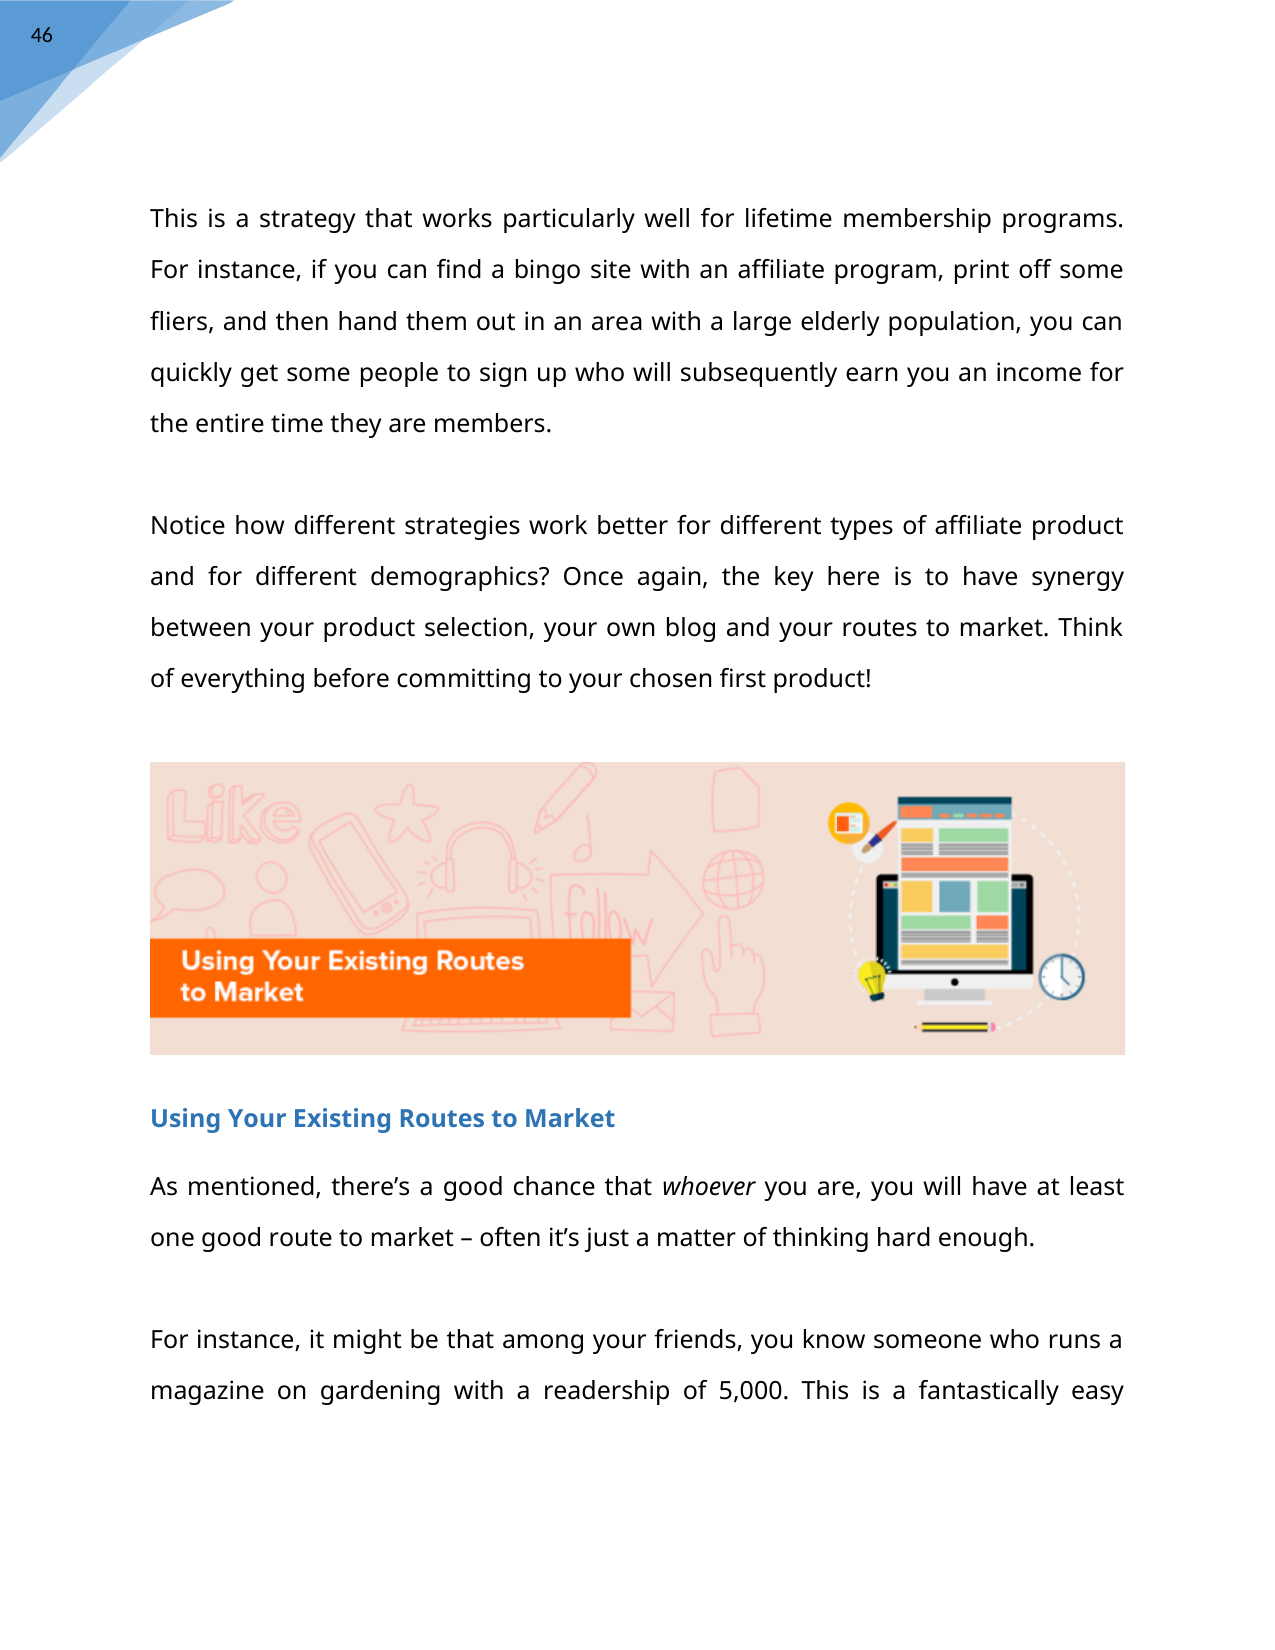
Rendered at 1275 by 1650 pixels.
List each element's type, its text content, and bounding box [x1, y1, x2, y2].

picture [150, 762, 1125, 1055]
text Notice how different strategies work better for different types of affiliate product and for different demographics? Once again, the key here is to have synergy between your product selection, your own blog and your routes to market. Think of everything before committing to your chosen first product! [150, 507, 1125, 694]
picture [0, 0, 236, 169]
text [150, 1322, 1125, 1407]
subtitle Using Your Existing Routes to Market [150, 1100, 1125, 1134]
text As mentioned, there’s a good chance that whoever you are, you will have at least one good route to market – often it’s just a matter of thinking hard enough. [150, 1168, 1125, 1254]
text This is a strategy that works particularly well for lifetime membership programs. For instance, if you can find a bingo site with an affiliate program, print off some fliers, and then hand them out in an area with a large elderly population, you can quickly get some people to sign up who will subsequently earn you an income for the entire time they are members. [150, 201, 1125, 439]
